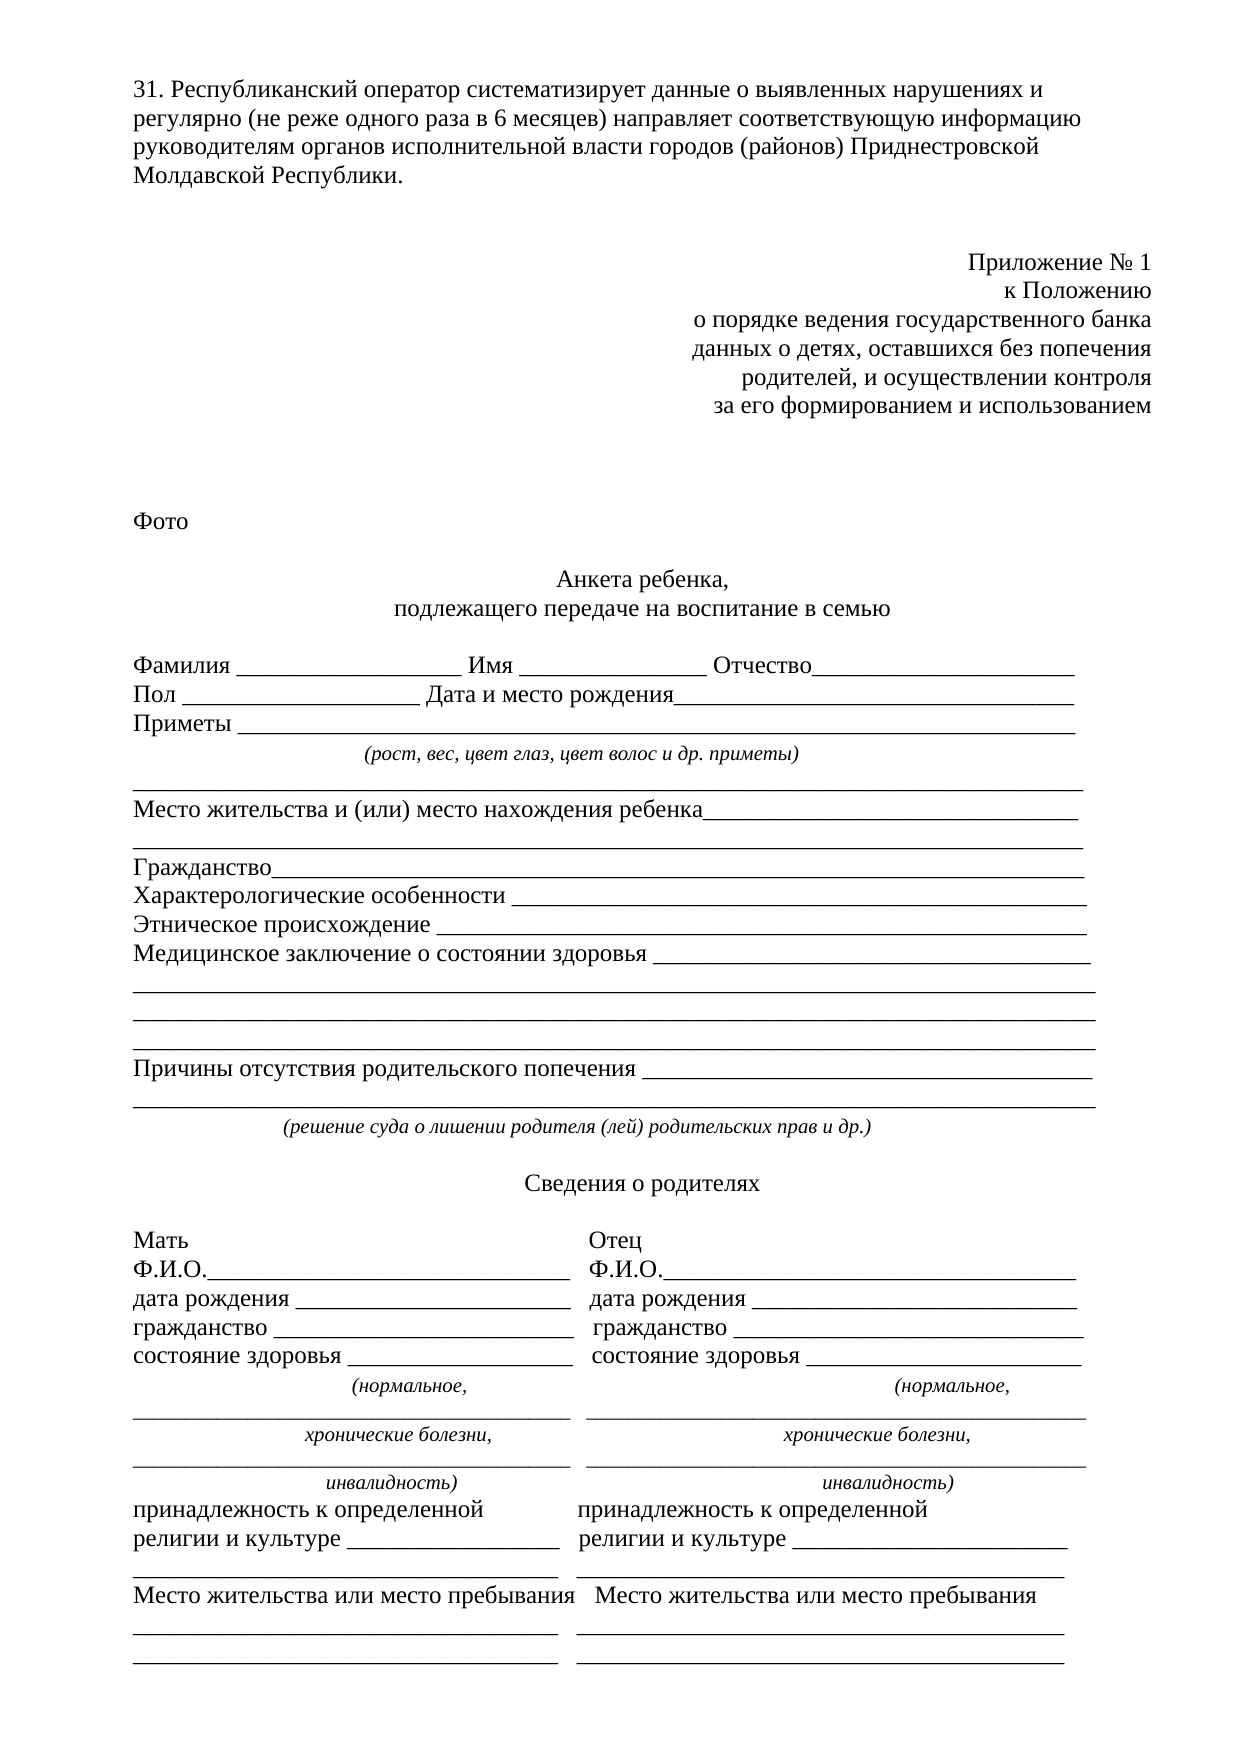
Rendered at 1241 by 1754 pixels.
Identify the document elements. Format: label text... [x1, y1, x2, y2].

text (нормальное, (нормальное, [133, 1369, 1152, 1398]
text Приметы ___________________________________________________________________ [133, 708, 1152, 737]
text за его формированием и использованием [133, 391, 1152, 419]
text религии и культуре _________________ религии и культуре ______________________ [133, 1523, 1152, 1552]
text Гражданство_________________________________________________________________ [133, 852, 1152, 881]
text Фамилия __________________ Имя _______________ Отчество_____________________ [133, 651, 1152, 679]
text к Положению [133, 276, 1152, 304]
text ____________________________________________________________________________ [133, 766, 1152, 794]
text 31. Республиканский оператор систематизирует данные о выявленных нарушениях и регулярно (не реже одного раза в 6 месяцев) направляет соответствующую информацию руководителям органов исполнительной власти городов (районов) Приднестровской Молдавской Республики. [133, 74, 1152, 189]
text Характерологические особенности ______________________________________________ [133, 881, 1152, 909]
text принадлежность к определенной принадлежность к определенной [133, 1494, 1152, 1523]
text ____________________________________________________________________________ [133, 823, 1152, 852]
text (решение суда о лишении родителя (лей) родительских прав и др.) [133, 1111, 1152, 1139]
text Этническое происхождение ____________________________________________________ [133, 909, 1152, 938]
text _____________________________________________________________________________ [133, 1024, 1152, 1053]
text данных о детях, оставшихся без попечения [133, 333, 1152, 362]
text Место жительства или место пребывания Место жительства или место пребывания [133, 1581, 1152, 1609]
text гражданство ________________________ гражданство ____________________________ [133, 1312, 1152, 1341]
text Причины отсутствия родительского попечения ____________________________________ [133, 1053, 1152, 1082]
text __________________________________________ ________________________________________________ [133, 1398, 1152, 1422]
text Анкета ребенка, [133, 564, 1152, 593]
text Фото [133, 506, 1152, 535]
text родителей, и осуществлении контроля [133, 362, 1152, 391]
text дата рождения ______________________ дата рождения __________________________ [133, 1283, 1152, 1312]
text __________________________________ _______________________________________ [133, 1638, 1152, 1667]
text __________________________________ _______________________________________ [133, 1552, 1152, 1581]
text _____________________________________________________________________________ [133, 967, 1152, 996]
text хронические болезни, хронические болезни, [133, 1422, 1152, 1446]
text Медицинское заключение о состоянии здоровья ___________________________________ [133, 938, 1152, 967]
text состояние здоровья __________________ состояние здоровья ______________________ [133, 1341, 1152, 1369]
text Мать Отец [133, 1226, 1152, 1254]
text инвалидность) инвалидность) [133, 1470, 1152, 1494]
text __________________________________ _______________________________________ [133, 1609, 1152, 1638]
text Пол ___________________ Дата и место рождения________________________________ [133, 679, 1152, 708]
text Место жительства и (или) место нахождения ребенка______________________________ [133, 794, 1152, 823]
text (рост, вес, цвет глаз, цвет волос и др. приметы) [133, 737, 1152, 766]
text Приложение № 1 [133, 247, 1152, 276]
text о порядке ведения государственного банка [133, 304, 1152, 333]
text _____________________________________________________________________________ [133, 996, 1152, 1024]
text _____________________________________________________________________________ [133, 1082, 1152, 1111]
text Сведения о родителях [133, 1168, 1152, 1197]
text __________________________________________ ________________________________________________ [133, 1446, 1152, 1470]
text подлежащего передаче на воспитание в семью [133, 593, 1152, 622]
text Ф.И.О._____________________________ Ф.И.О._________________________________ [133, 1254, 1152, 1283]
